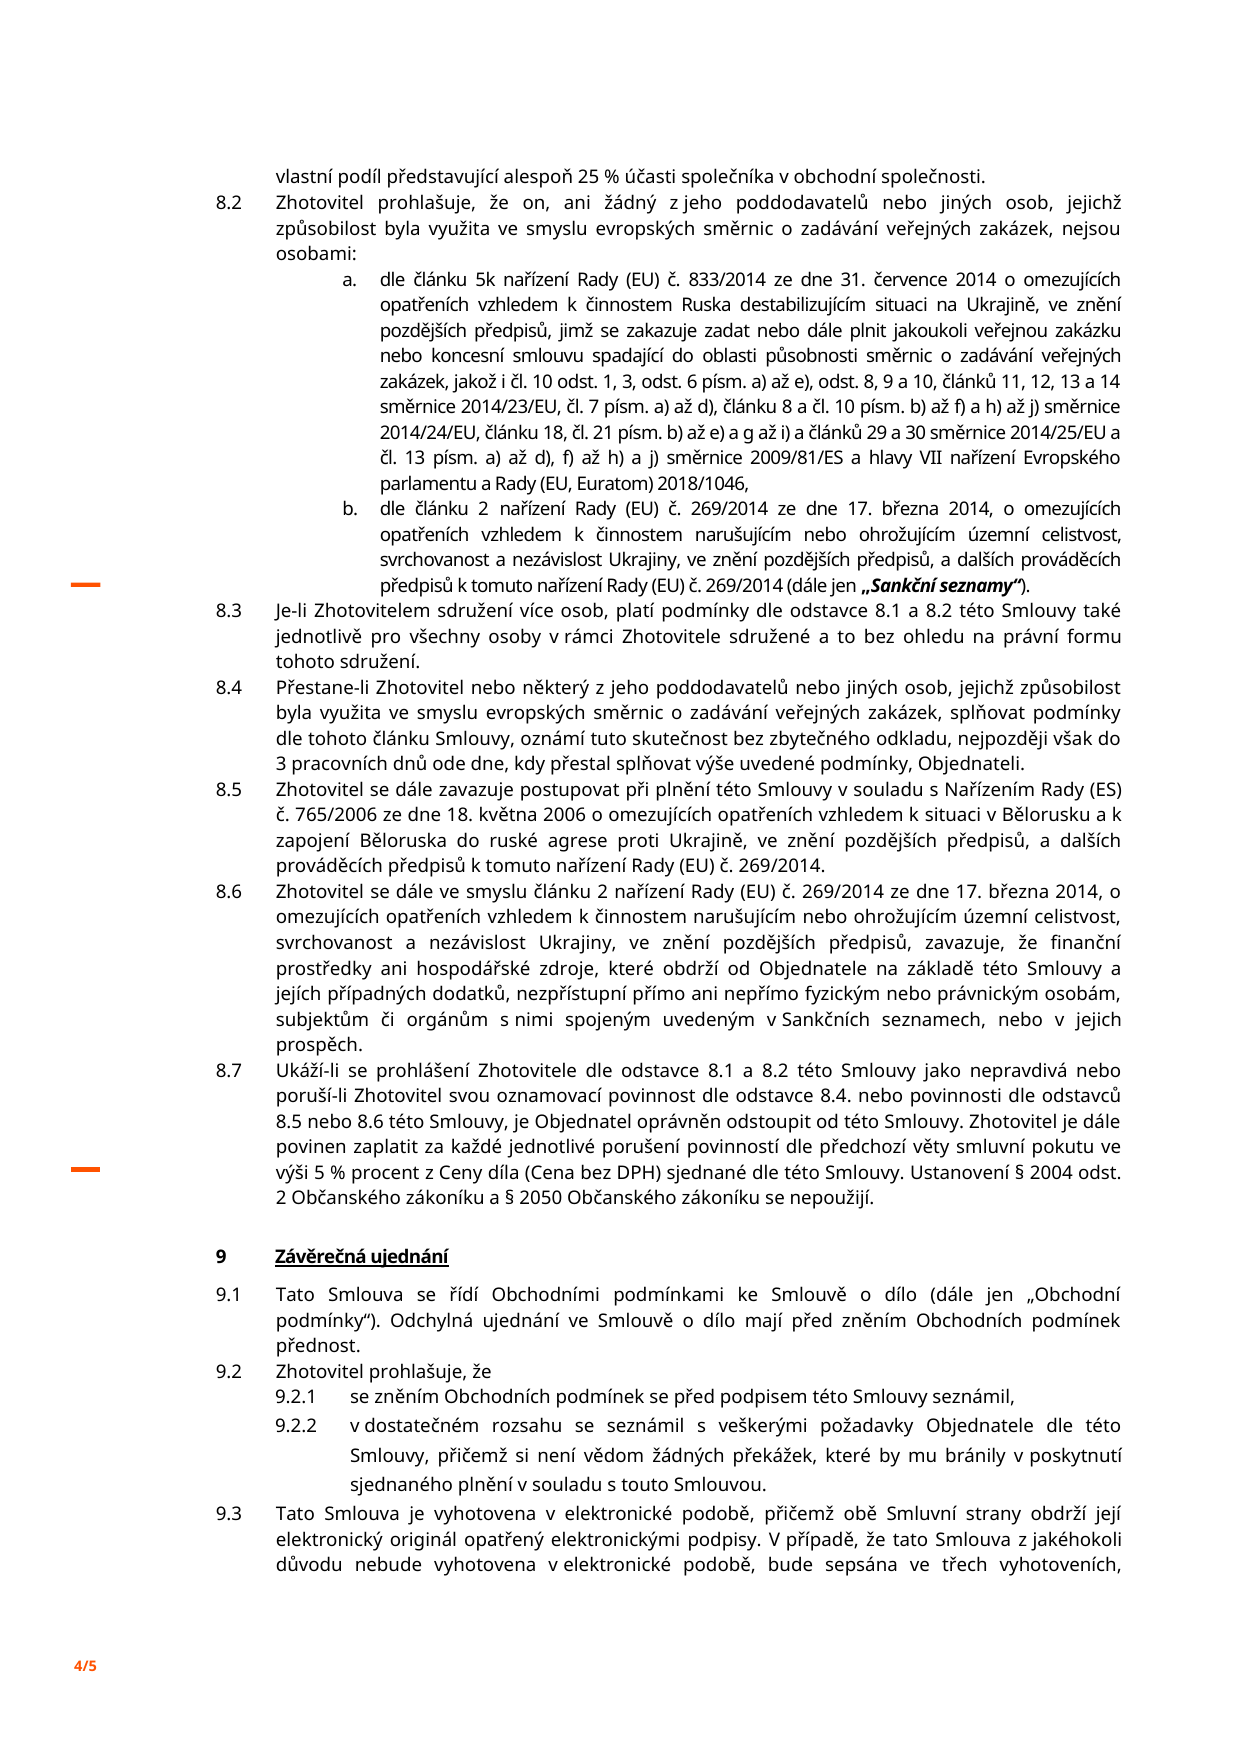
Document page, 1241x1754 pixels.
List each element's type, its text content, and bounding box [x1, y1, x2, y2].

subtitle Je-li Zhotovitelem sdružení více osob, platí podmínky dle odstavce 8.1 a 8.2 této Smlouvy také jednotlivě pro všechny osoby v rámci Zhotovitele sdružené a to bez ohledu na právní formu tohoto sdružení. [216, 598, 1122, 674]
subtitle Závěrečná ujednání [216, 1243, 1122, 1269]
subtitle Zhotovitel prohlašuje, že on, ani žádný z jeho poddodavatelů nebo jiných osob, jejichž způsobilost byla využita ve smyslu evropských směrnic o zadávání veřejných zakázek, nejsou osobami: [216, 189, 1122, 266]
subtitle Zhotovitel se dále zavazuje postupovat při plnění této Smlouvy v souladu s Nařízením Rady (ES) č. 765/2006 ze dne 18. května 2006 o omezujících opatřeních vzhledem k situaci v Bělorusku a k zapojení Běloruska do ruské agrese proti Ukrajině, ve znění pozdějších předpisů, a dalších prováděcích předpisů k tomuto nařízení Rady (EU) č. 269/2014. [216, 776, 1122, 878]
subtitle Tato Smlouva se řídí Obchodními podmínkami ke Smlouvě o dílo (dále jen „Obchodní podmínky“). Odchylná ujednání ve Smlouvě o dílo mají před zněním Obchodních podmínek přednost. [216, 1281, 1122, 1358]
subtitle Ukáží-li se prohlášení Zhotovitele dle odstavce 8.1 a 8.2 této Smlouvy jako nepravdivá nebo poruší-li Zhotovitel svou oznamovací povinnost dle odstavce 8.4. nebo povinnosti dle odstavců 8.5 nebo 8.6 této Smlouvy, je Objednatel oprávněn odstoupit od této Smlouvy. Zhotovitel je dále povinen zaplatit za každé jednotlivé porušení povinností dle předchozí věty smluvní pokutu ve výši 5 % procent z Ceny díla (Cena bez DPH) sjednané dle této Smlouvy. Ustanovení § 2004 odst. 2 Občanského zákoníku a § 2050 Občanského zákoníku se nepoužijí. [216, 1057, 1122, 1210]
subtitle se zněním Obchodních podmínek se před podpisem této Smlouvy seznámil, [275, 1383, 1122, 1409]
subtitle Zhotovitel se dále ve smyslu článku 2 nařízení Rady (EU) č. 269/2014 ze dne 17. března 2014, o omezujících opatřeních vzhledem k činnostem narušujícím nebo ohrožujícím územní celistvost, svrchovanost a nezávislost Ukrajiny, ve znění pozdějších předpisů, zavazuje, že finanční prostředky ani hospodářské zdroje, které obdrží od Objednatele na základě této Smlouvy a jejích případných dodatků, nezpřístupní přímo ani nepřímo fyzickým nebo právnickým osobám, subjektům či orgánům s nimi spojeným uvedeným v Sankčních seznamech, nebo v jejich prospěch. [216, 878, 1122, 1057]
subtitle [216, 164, 1122, 189]
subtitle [216, 1501, 1122, 1577]
subtitle Zhotovitel prohlašuje, že [216, 1358, 1122, 1383]
subtitle dle článku 5k nařízení Rady (EU) č. 833/2014 ze dne 31. července 2014 o omezujících opatřeních vzhledem k činnostem Ruska destabilizujícím situaci na Ukrajině, ve znění pozdějších předpisů, jimž se zakazuje zadat nebo dále plnit jakoukoli veřejnou zakázku nebo koncesní smlouvu spadající do oblasti působnosti směrnic o zadávání veřejných zakázek, jakož i čl. 10 odst. 1, 3, odst. 6 písm. a) až e), odst. 8, 9 a 10, článků 11, 12, 13 a 14 směrnice 2014/23/EU, čl. 7 písm. a) až d), článku 8 a čl. 10 písm. b) až f) a h) až j) směrnice 2014/24/EU, článku 18, čl. 21 písm. b) až e) a g až i) a článků 29 a 30 směrnice 2014/25/EU a čl. 13 písm. a) až d), f) až h) a j) směrnice 2009/81/ES a hlavy VII nařízení Evropského parlamentu a Rady (EU, Euratom) 2018/1046, [342, 266, 1122, 496]
subtitle v dostatečném rozsahu se seznámil s veškerými požadavky Objednatele dle této Smlouvy, přičemž si není vědom žádných překážek, které by mu bránily v poskytnutí sjednaného plnění v souladu s touto Smlouvou. [275, 1413, 1122, 1497]
subtitle dle článku 2 nařízení Rady (EU) č. 269/2014 ze dne 17. března 2014, o omezujících opatřeních vzhledem k činnostem narušujícím nebo ohrožujícím územní celistvost, svrchovanost a nezávislost Ukrajiny, ve znění pozdějších předpisů, a dalších prováděcích předpisů k tomuto nařízení Rady (EU) č. 269/2014 (dále jen „Sankční seznamy“). [342, 496, 1122, 598]
subtitle Přestane-li Zhotovitel nebo některý z jeho poddodavatelů nebo jiných osob, jejichž způsobilost byla využita ve smyslu evropských směrnic o zadávání veřejných zakázek, splňovat podmínky dle tohoto článku Smlouvy, oznámí tuto skutečnost bez zbytečného odkladu, nejpozději však do 3 pracovních dnů ode dne, kdy přestal splňovat výše uvedené podmínky, Objednateli. [216, 674, 1122, 776]
